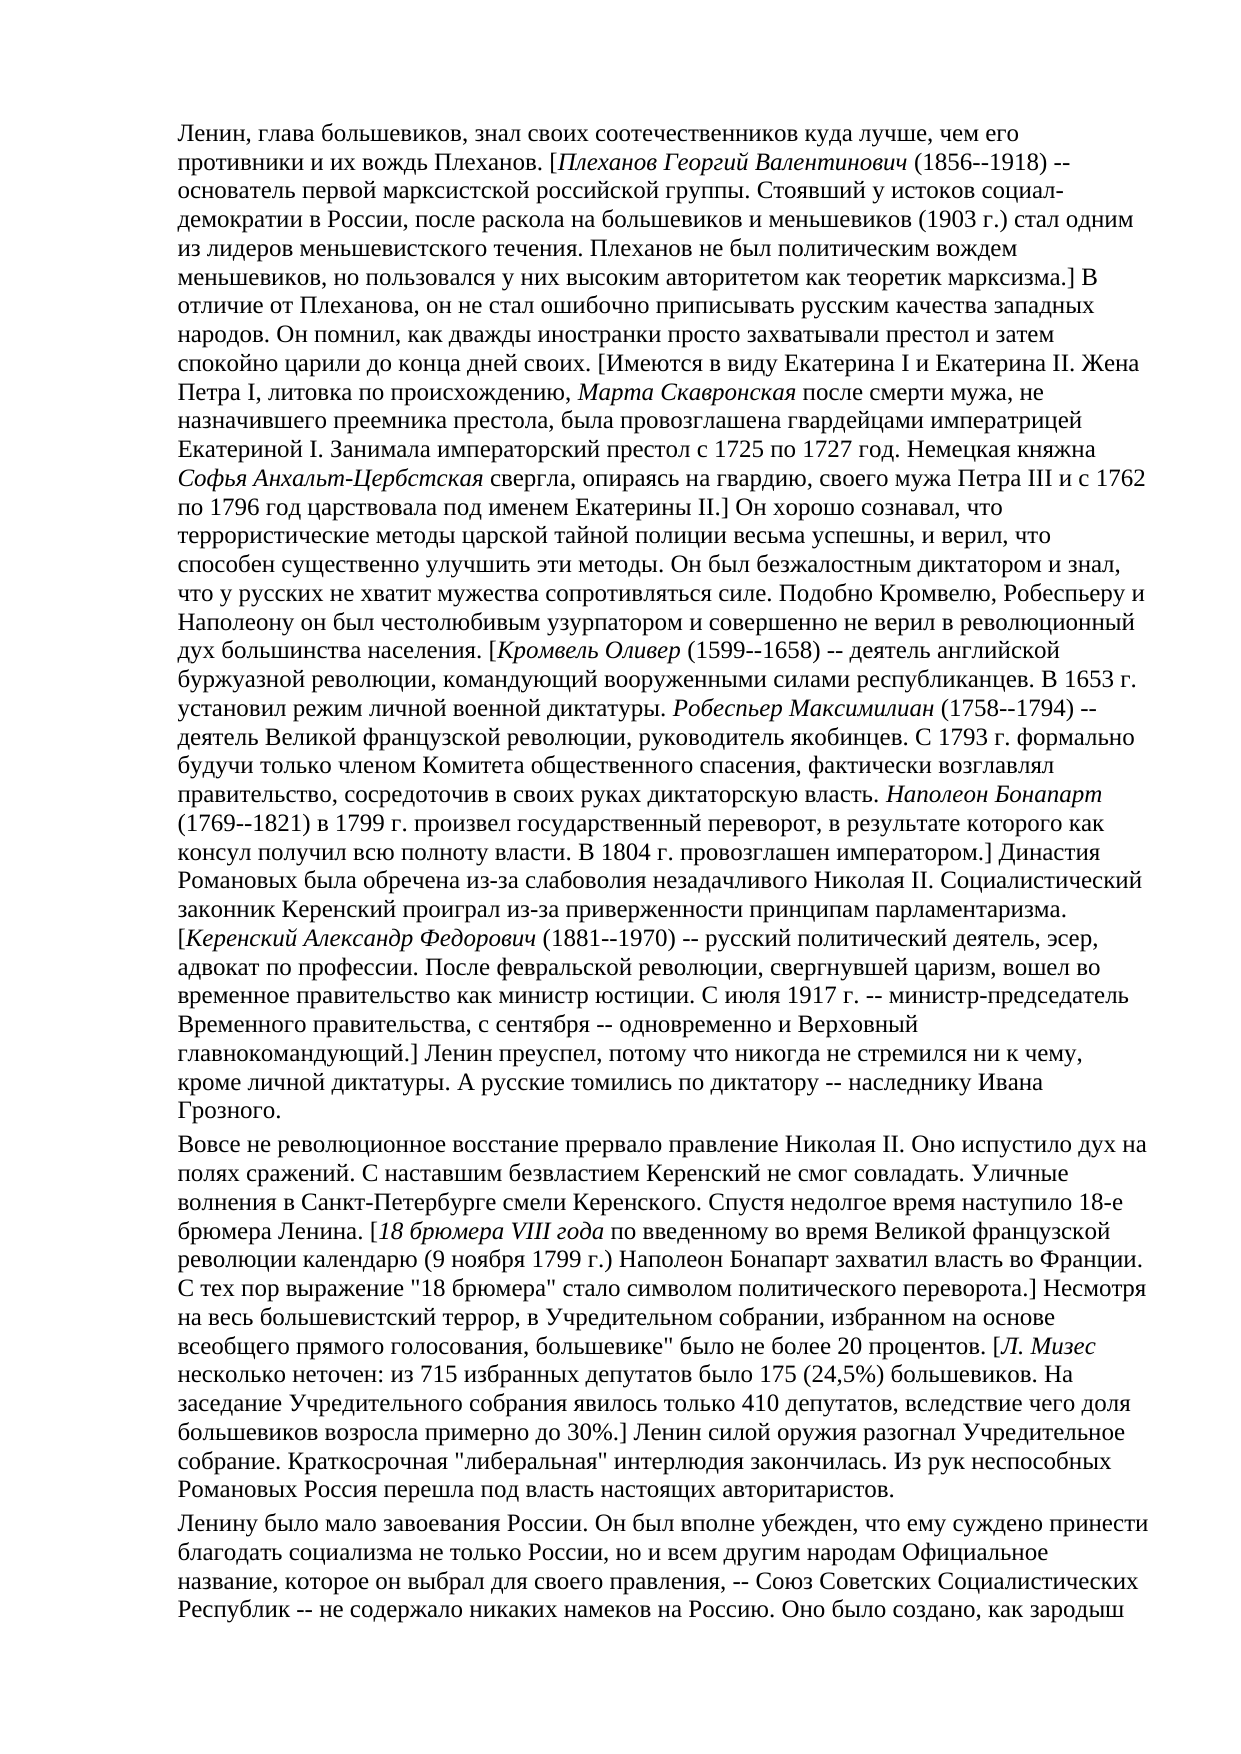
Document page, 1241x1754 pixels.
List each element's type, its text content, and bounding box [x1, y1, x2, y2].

text Ленин, глава большевиков, знал своих соотечественников куда лучше, чем его противники и их вождь Плеханов. [Плеханов Георгий Валентинович (1856--1918) -- основатель первой марксистской российской группы. Стоявший у истоков социал-демократии в России, после раскола на большевиков и меньшевиков (1903 г.) стал одним из лидеров меньшевистского течения. Плеханов не был политическим вождем меньшевиков, но пользовался у них высоким авторитетом как теоретик марксизма.] В отличие от Плеханова, он не стал ошибочно приписывать русским качества западных народов. Он помнил, как дважды иностранки просто захватывали престол и затем спокойно царили до конца дней своих. [Имеются в виду Екатерина I и Екатерина II. Жена Петра I, литовка по происхождению, Марта Скавронская после смерти мужа, не назначившего преемника престола, была провозглашена гвардейцами императрицей Екатериной I. Занимала императорский престол с 1725 по 1727 год. Немецкая княжна Софья Анхальт-Цербстская свергла, опираясь на гвардию, своего мужа Петра III и с 1762 по 1796 год царствовала под именем Екатерины II.] Он хорошо сознавал, что террористические методы царской тайной полиции весьма успешны, и верил, что способен существенно улучшить эти методы. Он был безжалостным диктатором и знал, что у русских не хватит мужества сопротивляться силе. Подобно Кромвелю, Робеспьеру и Наполеону он был честолюбивым узурпатором и совершенно не верил в революционный дух большинства населения. [Кромвель Оливер (1599--1658) -- деятель английской буржуазной революции, командующий вооруженными силами республиканцев. В 1653 г. установил режим личной военной диктатуры. Робеспьер Максимилиан (1758--1794) -- деятель Великой французской революции, руководитель якобинцев. С 1793 г. формально будучи только членом Комитета общественного спасения, фактически возглавлял правительство, сосредоточив в своих руках диктаторскую власть. Наполеон Бонапарт (1769--1821) в 1799 г. произвел государственный переворот, в результате которого как консул получил всю полноту власти. В 1804 г. провозглашен императором.] Династия Романовых была обречена из-за слабоволия незадачливого Николая II. Социалистический законник Керенский проиграл из-за приверженности принципам парламентаризма. [Керенский Александр Федорович (1881--1970) -- русский политический деятель, эсер, адвокат по профессии. После февральской революции, свергнувшей царизм, вошел во временное правительство как министр юстиции. С июля 1917 г. -- министр-председатель Временного правительства, с сентября -- одновременно и Верховный главнокомандующий.] Ленин преуспел, потому что никогда не стремился ни к чему, кроме личной диктатуры. А русские томились по диктатору -- наследнику Ивана Грозного. [177, 118, 1152, 1124]
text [177, 1508, 1152, 1623]
text Вовсе не революционное восстание прервало правление Николая II. Оно испустило дух на полях сражений. С наставшим безвластием Керенский не смог совладать. Уличные волнения в Санкт-Петербурге смели Керенского. Спустя недолгое время наступило 18-е брюмера Ленина. [18 брюмера VIII года по введенному во время Великой французской революции календарю (9 ноября 1799 г.) Наполеон Бонапарт захватил власть во Франции. С тех пор выражение "18 брюмера" стало символом политического переворота.] Несмотря на весь большевистский террор, в Учредительном собрании, избранном на основе всеобщего прямого голосования, большевике" было не более 20 процентов. [Л. Мизес несколько неточен: из 715 избранных депутатов было 175 (24,5%) большевиков. На заседание Учредительного собрания явилось только 410 депутатов, вследствие чего доля большевиков возросла примерно до 30%.] Ленин силой оружия разогнал Учредительное собрание. Краткосрочная "либеральная" интерлюдия закончилась. Из рук неспособных Романовых Россия перешла под власть настоящих авторитаристов. [177, 1129, 1152, 1503]
